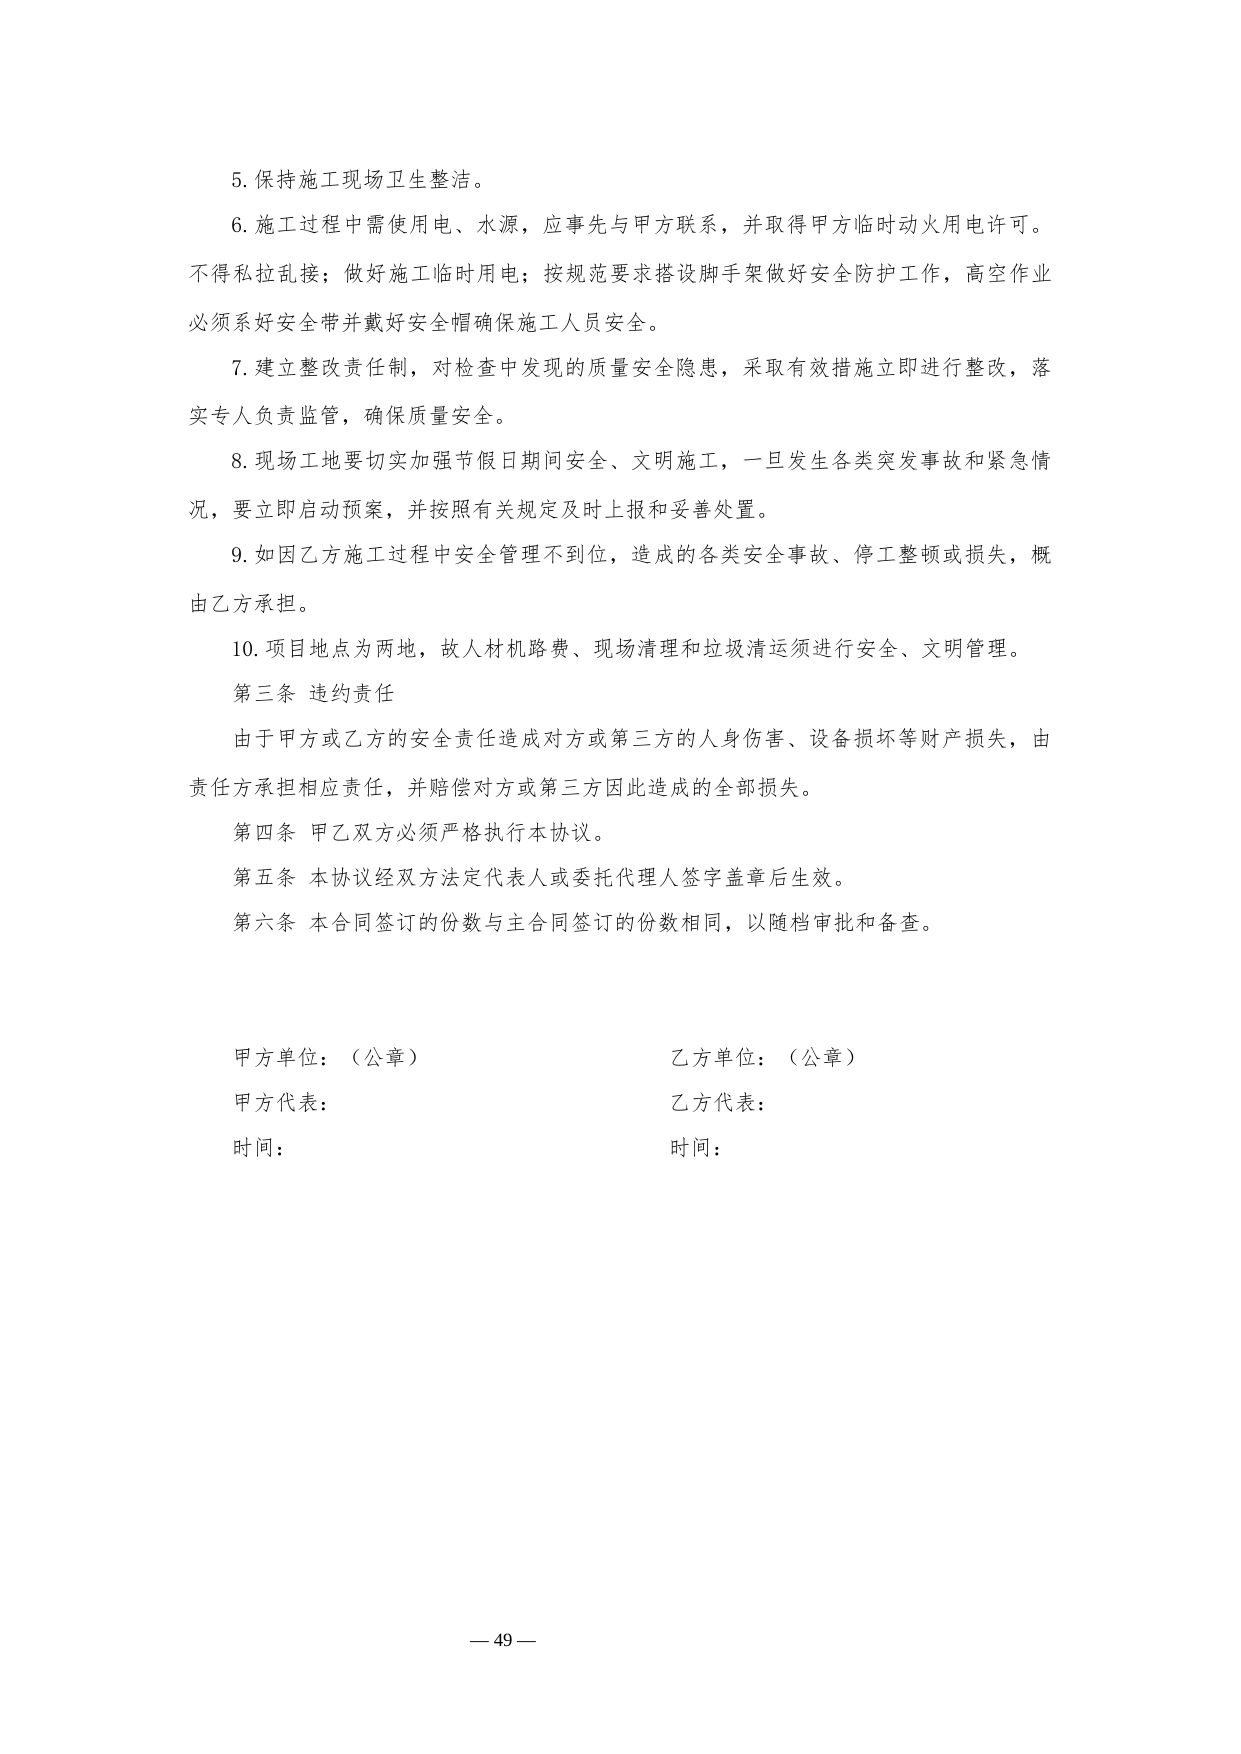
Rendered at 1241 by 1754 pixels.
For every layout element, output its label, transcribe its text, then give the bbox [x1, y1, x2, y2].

text 时间： 时间： [187, 1129, 1053, 1162]
text 第三条 违约责任 [187, 676, 1053, 708]
text 第四条 甲乙双方必须严格执行本协议。 [187, 814, 1053, 847]
text 9.如因乙方施工过程中安全管理不到位，造成的各类安全事故、停工整顿或损失，概由乙方承担。 [187, 537, 1053, 618]
text 5.保持施工现场卫生整洁。 [187, 162, 1053, 194]
text 6.施工过程中需使用电、水源，应事先与甲方联系，并取得甲方临时动火用电许可。不得私拉乱接；做好施工临时用电；按规范要求搭设脚手架做好安全防护工作，高空作业必须系好安全带并戴好安全帽确保施工人员安全。 [187, 207, 1053, 337]
text 8.现场工地要切实加强节假日期间安全、文明施工，一旦发生各类突发事故和紧急情况，要立即启动预案，并按照有关规定及时上报和妥善处置。 [187, 443, 1053, 524]
text 由于甲方或乙方的安全责任造成对方或第三方的人身伤害、设备损坏等财产损失，由责任方承担相应责任，并赔偿对方或第三方因此造成的全部损失。 [187, 721, 1053, 802]
text 第六条 本合同签订的份数与主合同签订的份数相同，以随档审批和备查。 [187, 904, 1053, 937]
text 甲方代表： 乙方代表： [187, 1084, 1053, 1117]
text 甲方单位：（公章） 乙方单位：（公章） [187, 1039, 1053, 1072]
text 10.项目地点为两地，故人材机路费、现场清理和垃圾清运须进行安全、文明管理。 [187, 631, 1053, 663]
text 第五条 本协议经双方法定代表人或委托代理人签字盖章后生效。 [187, 859, 1053, 892]
text 7.建立整改责任制，对检查中发现的质量安全隐患，采取有效措施立即进行整改，落实专人负责监管，确保质量安全。 [187, 349, 1053, 431]
